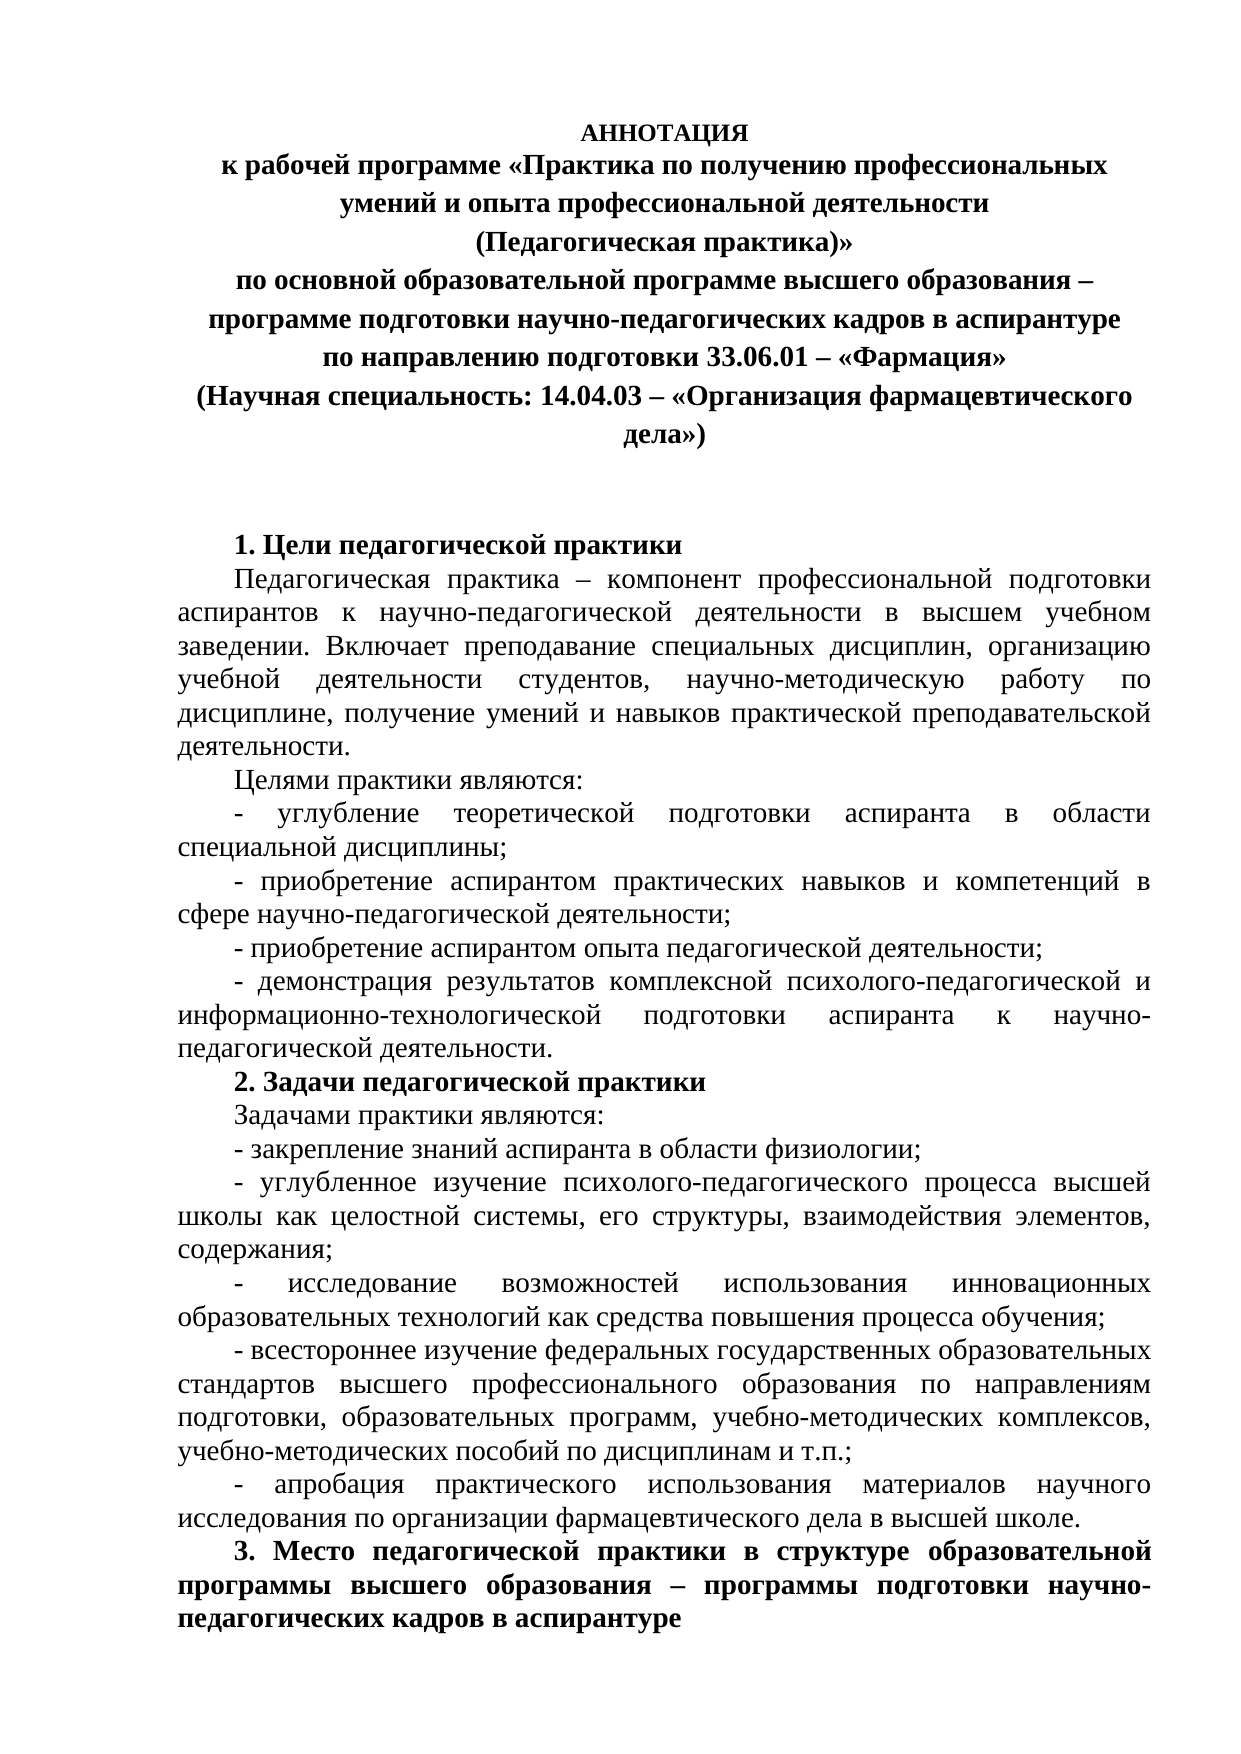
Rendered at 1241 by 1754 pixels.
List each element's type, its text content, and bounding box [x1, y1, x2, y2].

text - углубление теоретической подготовки аспиранта в области специальной дисциплины; [177, 796, 1152, 863]
text (Научная специальность: 14.04.03 – «Организация фармацевтического дела») [177, 378, 1152, 450]
text - всестороннее изучение федеральных государственных образовательных стандартов высшего профессионального образования по направлениям подготовки, образовательных программ, учебно-методических комплексов, учебно-методических пособий по дисциплинам и т.п.; [177, 1332, 1152, 1466]
text (Педагогическая практика)» [177, 224, 1152, 257]
text 2. Задачи педагогической практики [177, 1064, 1152, 1097]
text 1. Цели педагогической практики [233, 527, 1152, 561]
text - углубленное изучение психолого-педагогического процесса высшей школы как целостной системы, его структуры, взаимодействия элементов, содержания; [177, 1164, 1152, 1265]
text к рабочей программе «Практика по получению профессиональных умений и опыта профессиональной деятельности [177, 147, 1152, 219]
text - приобретение аспирантом практических навыков и компетенций в сфере научно-педагогической деятельности; [177, 863, 1152, 930]
text - приобретение аспирантом опыта педагогической деятельности; [177, 930, 1152, 963]
text Педагогическая практика – компонент профессиональной подготовки аспирантов к научно-педагогической деятельности в высшем учебном заведении. Включает преподавание специальных дисциплин, организацию учебной деятельности студентов, научно-методическую работу по дисциплине, получение умений и навыков практической преподавательской деятельности. [177, 561, 1152, 762]
text Задачами практики являются: [177, 1097, 1152, 1131]
text Целями практики являются: [177, 762, 1152, 796]
text 3. Место педагогической практики в структуре образовательной программы высшего образования – программы подготовки научно-педагогических кадров в аспирантуре [177, 1533, 1152, 1634]
text АННОТАЦИЯ [177, 118, 1152, 147]
text - исследование возможностей использования инновационных образовательных технологий как средства повышения процесса обучения; [177, 1265, 1152, 1332]
text - демонстрация результатов комплексной психолого-педагогической и информационно-технологической подготовки аспиранта к научно-педагогической деятельности. [177, 963, 1152, 1064]
text по основной образовательной программе высшего образования – программе подготовки научно-педагогических кадров в аспирантуре [177, 262, 1152, 334]
text - закрепление знаний аспиранта в области физиологии; [177, 1131, 1152, 1164]
text по направлению подготовки 33.06.01 – «Фармация» [177, 339, 1152, 373]
text - апробация практического использования материалов научного исследования по организации фармацевтического дела в высшей школе. [177, 1466, 1152, 1533]
